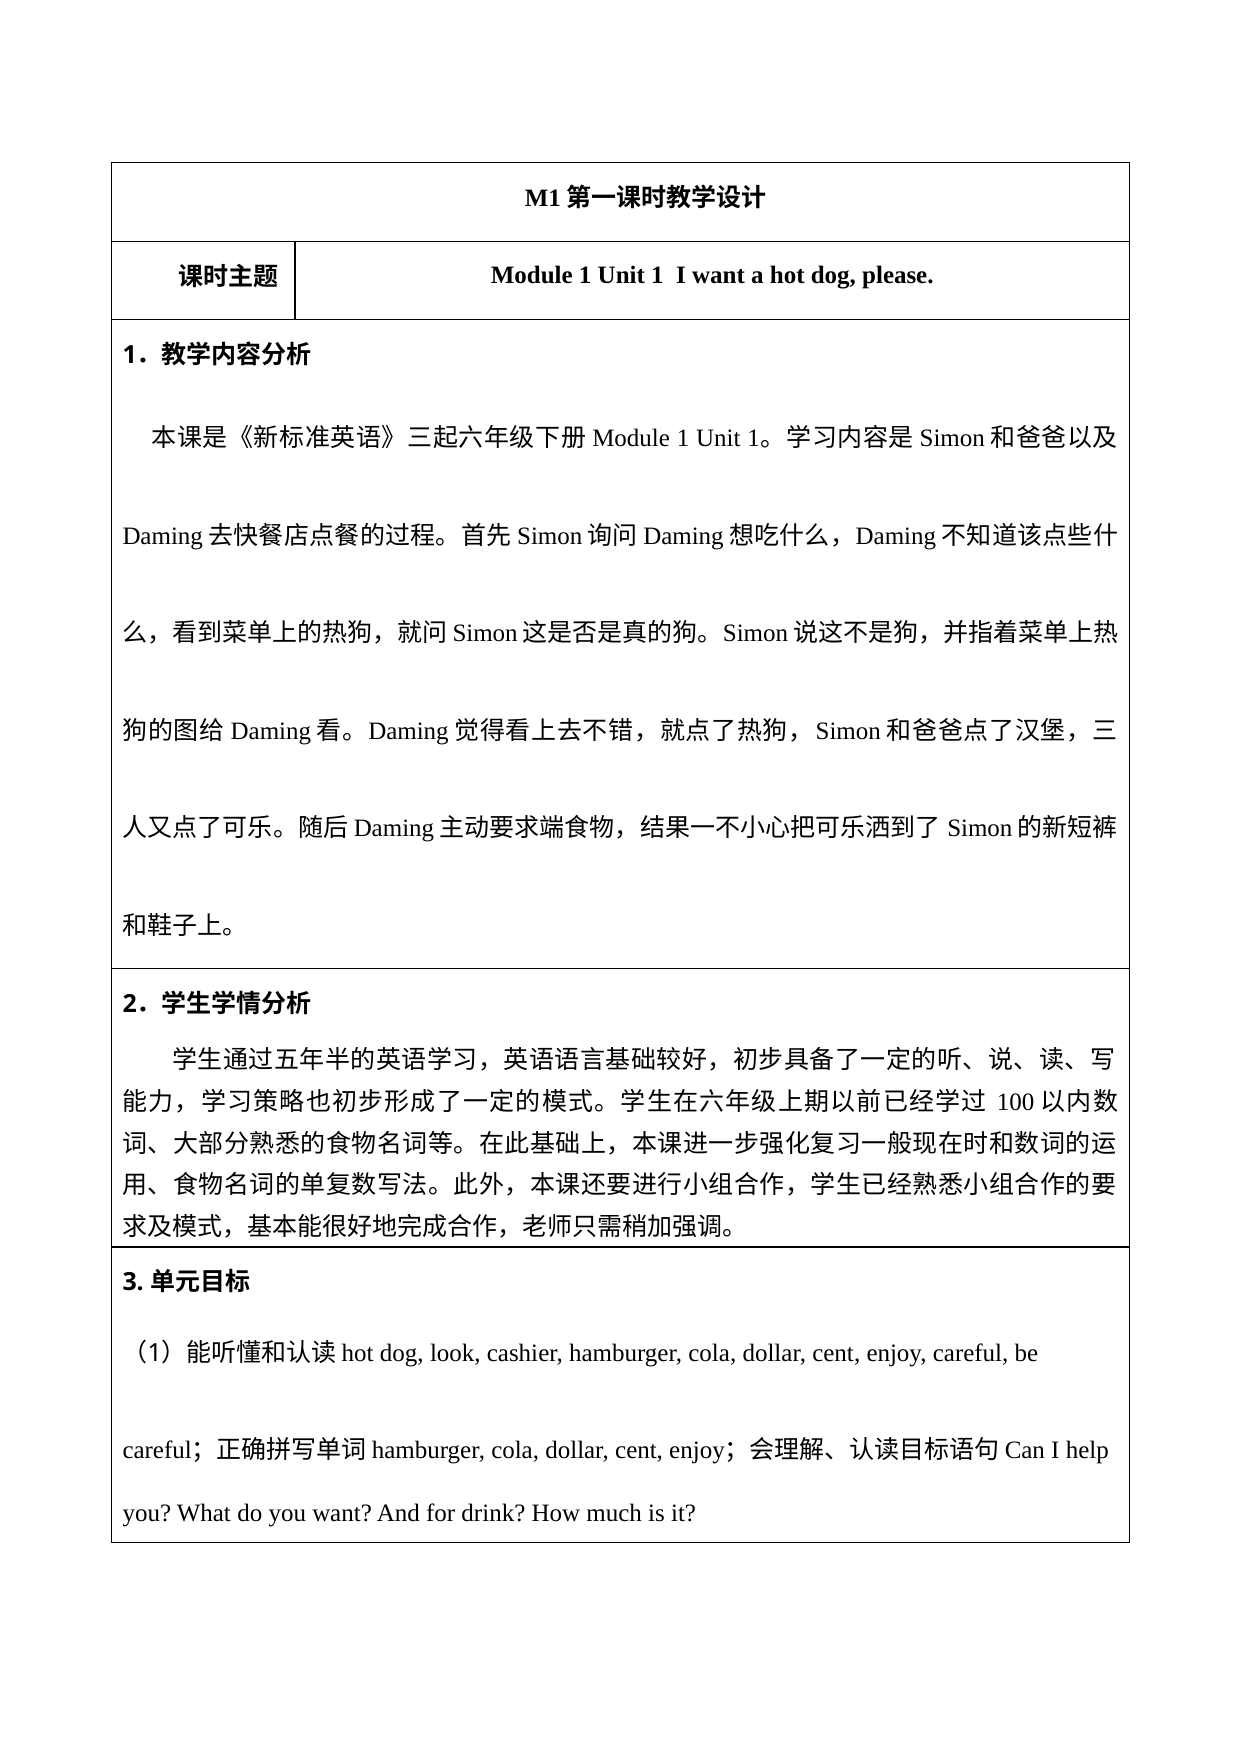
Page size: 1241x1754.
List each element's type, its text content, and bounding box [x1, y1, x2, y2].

table_cell 课时主题 [112, 242, 294, 319]
table_cell Module 1 Unit 1 I want a hot dog, please. [296, 242, 1129, 319]
table_header M1第一课时教学设计 [112, 163, 1129, 241]
table_cell 1．教学内容分析 本课是《新标准英语》三起六年级下册Module 1 Unit 1。学习内容是Simon和爸爸以及Daming去快餐店点餐的过程。首先Simon询问Daming想吃什么，Daming不知道该点些什么，看到菜单上的热狗，就问Simon这是否是真的狗。Simon说这不是狗，并指着菜单上热狗的图给Daming看。Daming觉得看上去不错，就点了热狗，Simon和爸爸点了汉堡，三人又点了可乐。随后Daming主动要求端食物，结果一不小心把可乐洒到了Simon的新短裤和鞋子上。 [112, 320, 1129, 968]
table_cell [112, 1248, 1129, 1542]
table_cell 2．学生学情分析 学生通过五年半的英语学习，英语语言基础较好，初步具备了一定的听、说、读、写能力，学习策略也初步形成了一定的模式。学生在六年级上期以前已经学过100以内数词、大部分熟悉的食物名词等。在此基础上，本课进一步强化复习一般现在时和数词的运用、食物名词的单复数写法。此外，本课还要进行小组合作，学生已经熟悉小组合作的要求及模式，基本能很好地完成合作，老师只需稍加强调。 [112, 969, 1129, 1246]
